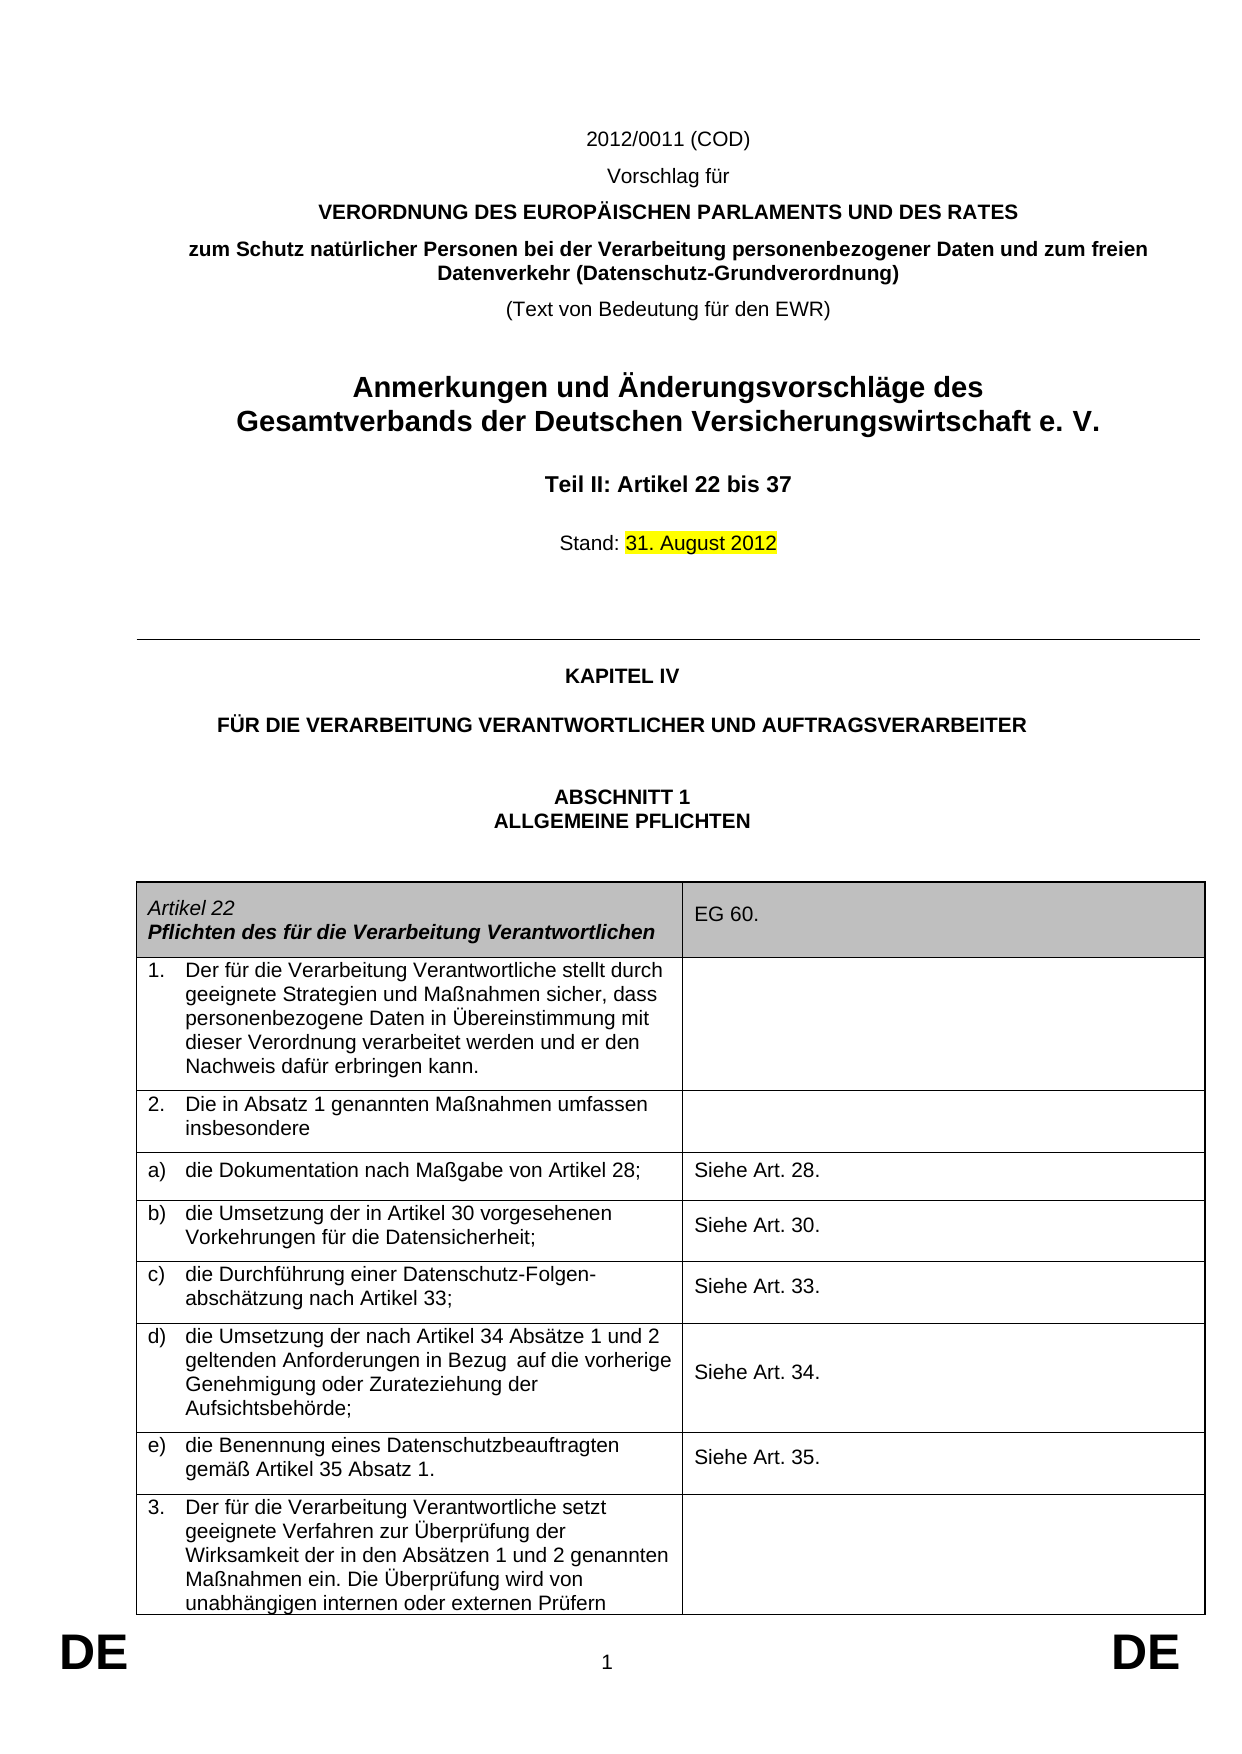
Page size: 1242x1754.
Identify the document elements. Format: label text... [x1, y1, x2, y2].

table_cell Siehe Art. 33. [683, 1262, 1204, 1323]
table_cell die Umsetzung der in Artikel 30 vorgesehenen Vorkehrungen für die Datensicherheit; [137, 1201, 682, 1261]
table_cell Siehe Art. 30. [683, 1201, 1204, 1261]
table_header Artikel 22 Pflichten des für die Verarbeitung Verantwortlichen [137, 883, 682, 957]
table_cell Die in Absatz 1 genannten Maßnahmen umfassen insbesondere [137, 1091, 682, 1152]
table_cell [683, 1495, 1204, 1614]
text ABSCHNITT 1 [520, 785, 724, 809]
text ALLGEMEINE PFLICHTEN [427, 809, 816, 833]
table_cell die Benennung eines Datenschutzbeauftragten gemäß Artikel 35 Absatz 1. [137, 1433, 682, 1493]
table_cell die Durchführung einer Datenschutz-Folgen-abschätzung nach Artikel 33; [137, 1262, 682, 1323]
table_cell die Dokumentation nach Maßgabe von Artikel 28; [137, 1153, 682, 1200]
table_cell die Umsetzung der nach Artikel 34 Absätze 1 und 2 geltenden Anforderungen in Bezug auf die vorherige Genehmigung oder Zurateziehung der Aufsichtsbehörde; [137, 1324, 682, 1432]
table_header EG 60. [683, 883, 1204, 957]
table_cell Siehe Art. 34. [683, 1324, 1204, 1432]
table_cell [683, 958, 1204, 1090]
table_header 2012/0011 (COD) Vorschlag für VERORDNUNG DES EUROPÄISCHEN PARLAMENTS UND DES RATES zum Schutz natürlicher Personen bei der Verarbeitung personenbezogener Daten und zum freien Datenverkehr (Datenschutz-Grundverordnung) (Text von Bedeutung für den EWR) Anmerkungen und Änderungsvorschläge des Gesamtverbands der Deutschen Versicherungswirtschaft e. V. Teil II: Artikel 22 bis 37 Stand: 31. August 2012 [137, 121, 1200, 639]
table_cell Der für die Verarbeitung Verantwortliche stellt durch geeignete Strategien und Maßnahmen sicher, dass personenbezogene Daten in Übereinstimmung mit dieser Verordnung verarbeitet werden und er den Nachweis dafür erbringen kann. [137, 958, 682, 1090]
text KAPITEL IV [518, 664, 726, 688]
table_cell [683, 1091, 1204, 1152]
table_cell Siehe Art. 28. [683, 1153, 1204, 1200]
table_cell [137, 1495, 682, 1614]
text FÜR DIE VERARBEITUNG VERANTWORTLICHER UND AUFTRAGSVERARBEITER [176, 713, 1068, 737]
table_cell Siehe Art. 35. [683, 1433, 1204, 1493]
